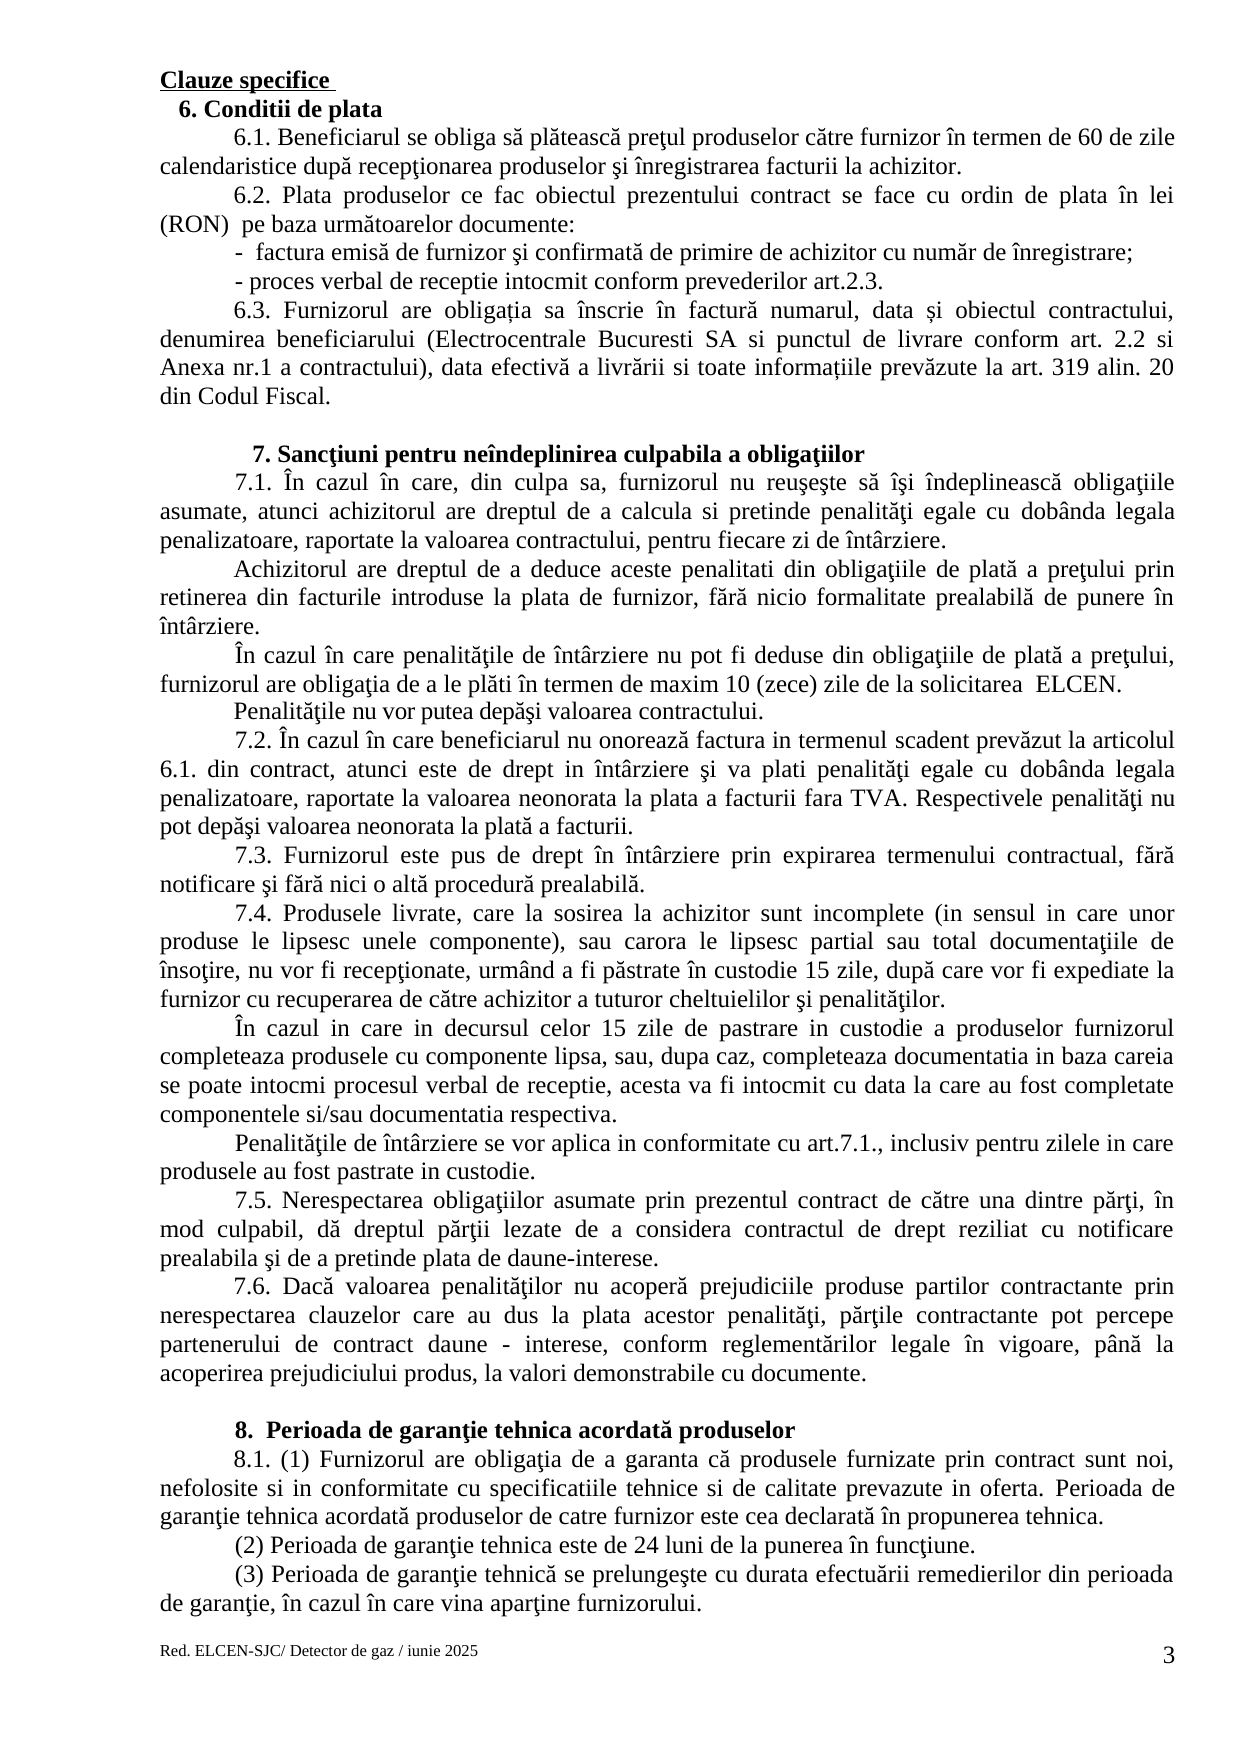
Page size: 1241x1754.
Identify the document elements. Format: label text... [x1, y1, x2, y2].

text 7.4. Produsele livrate, care la sosirea la achizitor sunt incomplete (in sensul in care unor produse le lipsesc unele componente), sau carora le lipsesc partial sau total documentaţiile de însoţire, nu vor fi recepţionate, urmând a fi păstrate în custodie 15 zile, după care vor fi expediate la furnizor cu recuperarea de către achizitor a tuturor cheltuielilor şi penalităţilor. [159, 898, 1175, 1013]
text 6.3. Furnizorul are obligația sa înscrie în factură numarul, data și obiectul contractului, denumirea beneficiarului (Electrocentrale Bucuresti SA si punctul de livrare conform art. 2.2 si Anexa nr.1 a contractului), data efectivă a livrării si toate informațiile prevăzute la art. 319 alin. 20 din Codul Fiscal. [159, 295, 1175, 410]
text 7.6. Dacă valoarea penalităţilor nu acoperă prejudiciile produse partilor contractante prin nerespectarea clauzelor care au dus la plata acestor penalităţi, părţile contractante pot percepe partenerului de contract daune - interese, conform reglementărilor legale în vigoare, până la acoperirea prejudiciului produs, la valori demonstrabile cu documente. [159, 1271, 1175, 1386]
text 7.2. În cazul în care beneficiarul nu onorează factura in termenul scadent prevăzut la articolul 6.1. din contract, atunci este de drept in întârziere şi va plati penalităţi egale cu dobânda legala penalizatoare, raportate la valoarea neonorata la plata a facturii fara TVA. Respectivele penalităţi nu pot depăşi valoarea neonorata la plată a facturii. [159, 725, 1175, 840]
text Achizitorul are dreptul de a deduce aceste penalitati din obligaţiile de plată a preţului prin retinerea din facturile introduse la plata de furnizor, fără nicio formalitate prealabilă de punere în întârziere. [159, 554, 1175, 640]
text - factura emisă de furnizor şi confirmată de primire de achizitor cu număr de înregistrare; [159, 237, 1175, 266]
text 8. Perioada de garanţie tehnica acordată produselor [159, 1415, 1175, 1444]
text În cazul în care penalităţile de întârziere nu pot fi deduse din obligaţiile de plată a preţului, furnizorul are obligaţia de a le plăti în termen de maxim 10 (zece) zile de la solicitarea ELCEN. [159, 640, 1175, 697]
text 8.1. (1) Furnizorul are obligaţia de a garanta că produsele furnizate prin contract sunt noi, nefolosite si in conformitate cu specificatiile tehnice si de calitate prevazute in oferta. Perioada de garanţie tehnica acordată produselor de catre furnizor este cea declarată în propunerea tehnica. [159, 1444, 1175, 1530]
text Penalităţile nu vor putea depăşi valoarea contractului. [159, 697, 1174, 725]
text 7.1. În cazul în care, din culpa sa, furnizorul nu reuşeşte să îşi îndeplinească obligaţiile asumate, atunci achizitorul are dreptul de a calcula si pretinde penalităţi egale cu dobânda legala penalizatoare, raportate la valoarea contractului, pentru fiecare zi de întârziere. [159, 467, 1175, 554]
text 6. Conditii de plata [159, 94, 1175, 122]
text Penalităţile de întârziere se vor aplica in conformitate cu art.7.1., inclusiv pentru zilele in care produsele au fost pastrate in custodie. [159, 1128, 1175, 1185]
text 7.5. Nerespectarea obligaţiilor asumate prin prezentul contract de către una dintre părţi, în mod culpabil, dă dreptul părţii lezate de a considera contractul de drept reziliat cu notificare prealabila şi de a pretinde plata de daune-interese. [159, 1185, 1175, 1271]
text 6.2. Plata produselor ce fac obiectul prezentului contract se face cu ordin de plata în lei (RON) pe baza următoarelor documente: [159, 180, 1175, 237]
text Clauze specifice [159, 65, 1175, 94]
text 7.3. Furnizorul este pus de drept în întârziere prin expirarea termenului contractual, fără notificare şi fără nici o altă procedură prealabilă. [159, 840, 1175, 898]
text - proces verbal de receptie intocmit conform prevederilor art.2.3. [159, 266, 1175, 295]
text 6.1. Beneficiarul se obliga să plătească preţul produselor către furnizor în termen de 60 de zile calendaristice după recepţionarea produselor şi înregistrarea facturii la achizitor. [159, 122, 1175, 180]
text (2) Perioada de garanţie tehnica este de 24 luni de la punerea în funcţiune. [159, 1530, 1175, 1559]
text (3) Perioada de garanţie tehnică se prelungeşte cu durata efectuării remedierilor din perioada de garanţie, în cazul în care vina aparţine furnizorului. [159, 1559, 1175, 1616]
text 7. Sancţiuni pentru neîndeplinirea culpabila a obligaţiilor [159, 439, 1175, 467]
text În cazul in care in decursul celor 15 zile de pastrare in custodie a produselor furnizorul completeaza produsele cu componente lipsa, sau, dupa caz, completeaza documentatia in baza careia se poate intocmi procesul verbal de receptie, acesta va fi intocmit cu data la care au fost completate componentele si/sau documentatia respectiva. [159, 1013, 1175, 1128]
